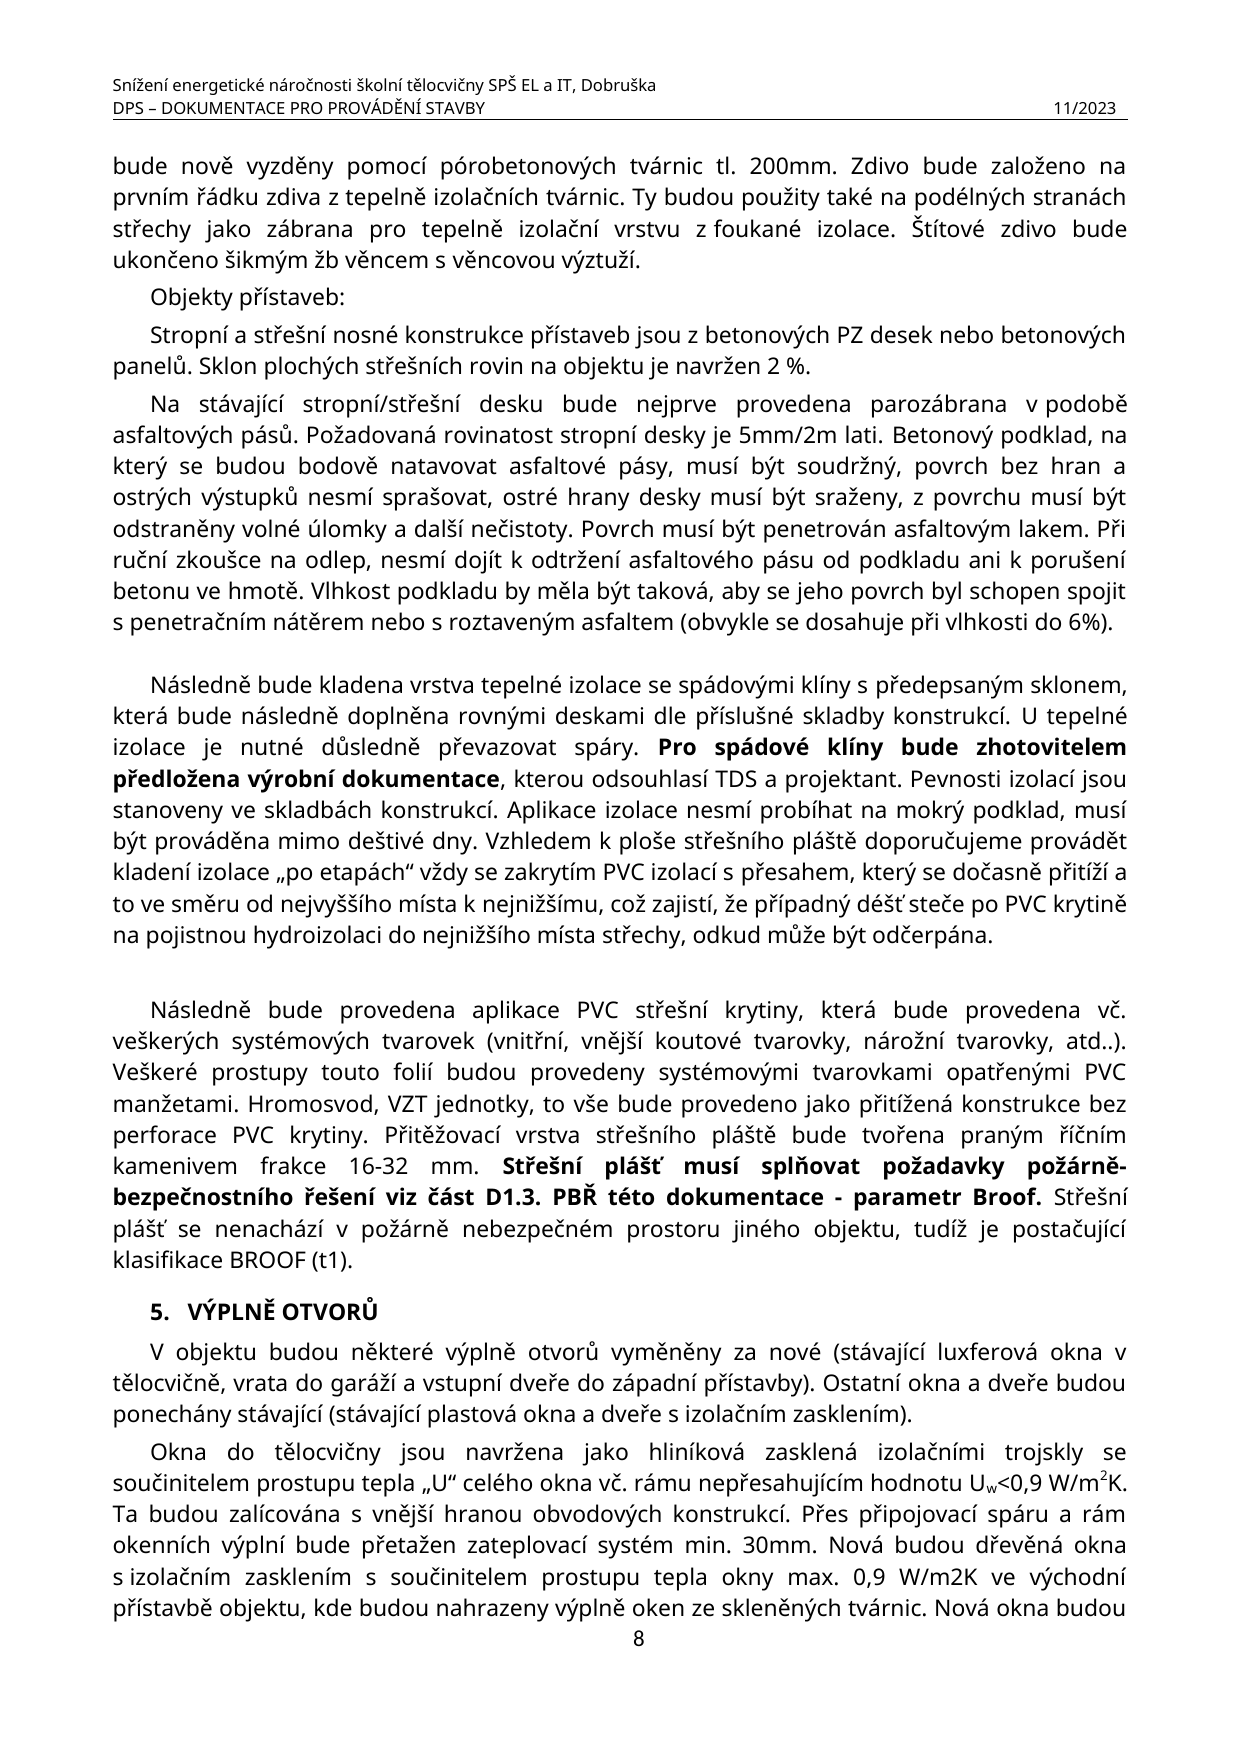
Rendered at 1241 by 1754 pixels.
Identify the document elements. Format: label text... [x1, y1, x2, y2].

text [112, 1435, 1128, 1623]
text Následně bude kladena vrstva tepelné izolace se spádovými klíny s předepsaným sklonem, která bude následně doplněna rovnými deskami dle příslušné skladby konstrukcí. U tepelné izolace je nutné důsledně převazovat spáry. Pro spádové klíny bude zhotovitelem předložena výrobní dokumentace, kterou odsouhlasí TDS a projektant. Pevnosti izolací jsou stanoveny ve skladbách konstrukcí. Aplikace izolace nesmí probíhat na mokrý podklad, musí být prováděna mimo deštivé dny. Vzhledem k ploše střešního pláště doporučujeme provádět kladení izolace „po etapách“ vždy se zakrytím PVC izolací s přesahem, který se dočasně přitíží a to ve směru od nejvyššího místa k nejnižšímu, což zajistí, že případný déšť steče po PVC krytině na pojistnou hydroizolaci do nejnižšího místa střechy, odkud může být odčerpána. [112, 669, 1128, 950]
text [112, 150, 1128, 275]
text Objekty přístaveb: [112, 281, 1128, 312]
text Na stávající stropní/střešní desku bude nejprve provedena parozábrana v podobě asfaltových pásů. Požadovaná rovinatost stropní desky je 5mm/2m lati. Betonový podklad, na který se budou bodově natavovat asfaltové pásy, musí být soudržný, povrch bez hran a ostrých výstupků nesmí sprašovat, ostré hrany desky musí být sraženy, z povrchu musí být odstraněny volné úlomky a další nečistoty. Povrch musí být penetrován asfaltovým lakem. Při ruční zkoušce na odlep, nesmí dojít k odtržení asfaltového pásu od podkladu ani k porušení betonu ve hmotě. Vlhkost podkladu by měla být taková, aby se jeho povrch byl schopen spojit s penetračním nátěrem nebo s roztaveným asfaltem (obvykle se dosahuje při vlhkosti do 6%). [112, 387, 1128, 637]
text V objektu budou některé výplně otvorů vyměněny za nové (stávající luxferová okna v tělocvičně, vrata do garáží a vstupní dveře do západní přístavby). Ostatní okna a dveře budou ponechány stávající (stávající plastová okna a dveře s izolačním zasklením). [112, 1335, 1128, 1429]
text Stropní a střešní nosné konstrukce přístaveb jsou z betonových PZ desek nebo betonových panelů. Sklon plochých střešních rovin na objektu je navržen 2 %. [112, 319, 1128, 381]
text Následně bude provedena aplikace PVC střešní krytiny, která bude provedena vč. veškerých systémových tvarovek (vnitřní, vnější koutové tvarovky, nárožní tvarovky, atd..). Veškeré prostupy touto folií budou provedeny systémovými tvarovkami opatřenými PVC manžetami. Hromosvod, VZT jednotky, to vše bude provedeno jako přitížená konstrukce bez perforace PVC krytiny. Přitěžovací vrstva střešního pláště bude tvořena praným říčním kamenivem frakce 16-32 mm. Střešní plášť musí splňovat požadavky požárně-bezpečnostního řešení viz část D1.3. PBŘ této dokumentace - parametr Broof. Střešní plášť se nenachází v požárně nebezpečném prostoru jiného objektu, tudíž je postačující klasifikace BROOF (t1). [112, 994, 1128, 1275]
subtitle VÝPLNĚ OTVORŮ [150, 1296, 1128, 1327]
